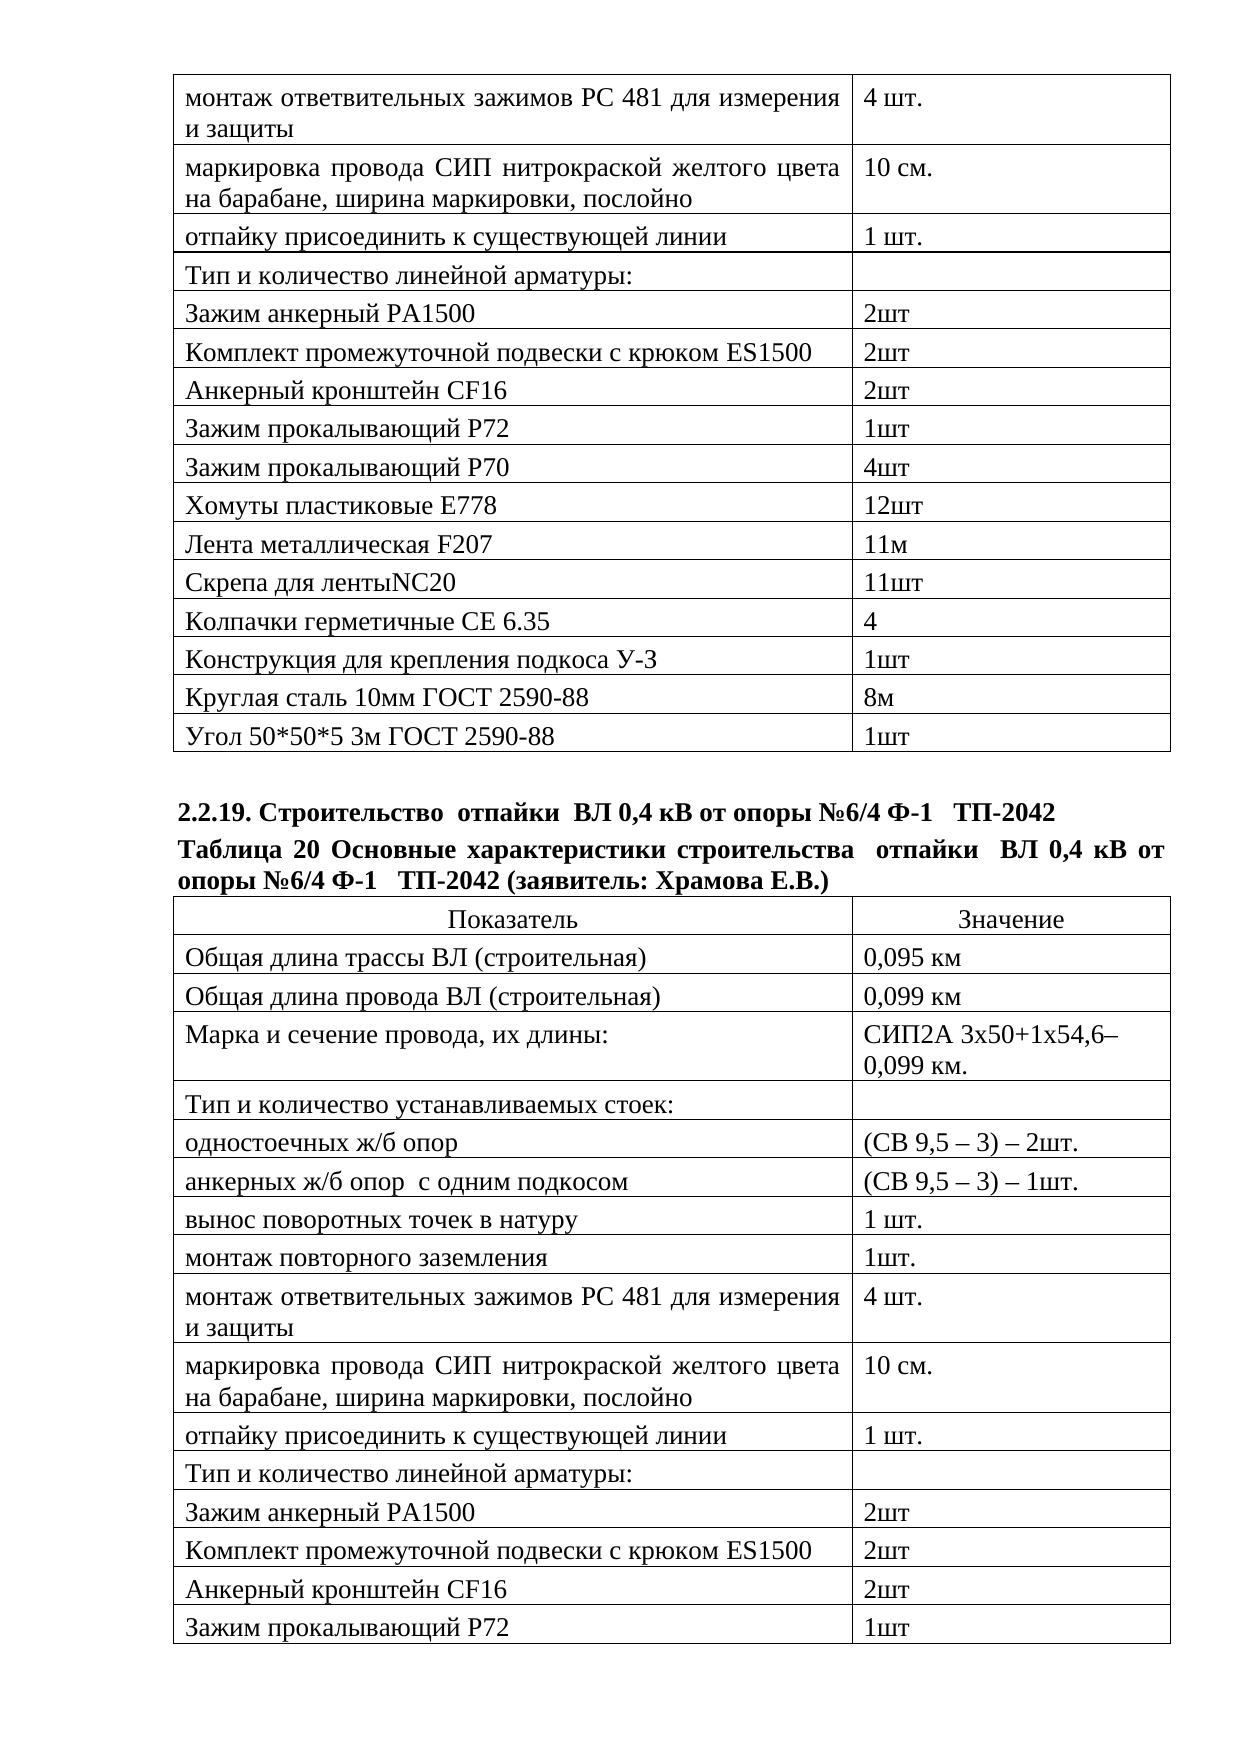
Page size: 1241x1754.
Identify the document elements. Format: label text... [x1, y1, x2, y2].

table_cell 11шт [853, 560, 1170, 597]
table_cell Общая длина провода ВЛ (строительная) [174, 974, 852, 1011]
table_cell 1шт [853, 637, 1170, 674]
table_cell 1шт. [853, 1235, 1170, 1273]
table_cell вынос поворотных точек в натуру [174, 1197, 852, 1234]
table_cell Угол 50*50*5 3м ГОСТ 2590-88 [174, 714, 852, 751]
table_cell 4 [853, 599, 1170, 636]
table_cell Конструкция для крепления подкоса У-З [174, 637, 852, 674]
table_cell 0,099 км [853, 974, 1170, 1011]
table_cell 0,095 км [853, 935, 1170, 972]
table_cell маркировка провода СИП нитрокраской желтого цвета на барабане, ширина маркировки, послойно [174, 145, 852, 213]
table_cell Общая длина трассы ВЛ (строительная) [174, 935, 852, 972]
table_cell Комплект промежуточной подвески с крюком ES1500 [174, 329, 852, 367]
table_cell 2шт [853, 1567, 1170, 1604]
table_header Показатель [174, 897, 852, 934]
table_cell 1шт [853, 714, 1170, 751]
table_cell Зажим прокалывающий Р70 [174, 445, 852, 482]
table_cell 1 шт. [853, 1413, 1170, 1450]
table_cell [853, 1081, 1170, 1119]
table_cell 8м [853, 675, 1170, 713]
table_cell Комплект промежуточной подвески с крюком ES1500 [174, 1528, 852, 1566]
table_cell 4 шт. [853, 75, 1170, 143]
table_cell (СВ 9,5 – 3) – 2шт. [853, 1120, 1170, 1157]
table_cell Скрепа для лентыNC20 [174, 560, 852, 597]
table_cell Круглая сталь 10мм ГОСТ 2590-88 [174, 675, 852, 713]
text Таблица 20 Основные характеристики строительства отпайки ВЛ 0,4 кВ от опоры №6/4 Ф-1 ТП-2042 (заявитель: Храмова Е.В.) [177, 833, 1167, 896]
table_cell [853, 1451, 1170, 1489]
table_cell монтаж ответвительных зажимов РС 481 для измерения и защиты [174, 1274, 852, 1342]
table_header Значение [853, 897, 1170, 934]
table_cell 2шт [853, 1490, 1170, 1527]
table_cell Хомуты пластиковые Е778 [174, 483, 852, 521]
table_cell отпайку присоединить к существующей линии [174, 1413, 852, 1450]
table_cell 4шт [853, 445, 1170, 482]
table_cell маркировка провода СИП нитрокраской желтого цвета на барабане, ширина маркировки, послойно [174, 1343, 852, 1412]
table_cell 12шт [853, 483, 1170, 521]
table_cell [853, 253, 1170, 290]
table_cell Анкерный кронштейн CF16 [174, 368, 852, 405]
table_cell Зажим прокалывающий Р72 [174, 406, 852, 444]
table_cell одностоечных ж/б опор [174, 1120, 852, 1157]
table_cell Зажим прокалывающий Р72 [174, 1605, 852, 1642]
text 2.2.19. Строительство отпайки ВЛ 0,4 кВ от опоры №6/4 Ф-1 ТП-2042 [177, 796, 1167, 827]
table_cell (СВ 9,5 – 3) – 1шт. [853, 1158, 1170, 1196]
table_cell 1шт [853, 1605, 1170, 1642]
table_cell Анкерный кронштейн CF16 [174, 1567, 852, 1604]
table_cell монтаж повторного заземления [174, 1235, 852, 1273]
table_cell 2шт [853, 368, 1170, 405]
table_cell 2шт [853, 329, 1170, 367]
table_cell 10 см. [853, 145, 1170, 213]
table_cell Марка и сечение провода, их длины: [174, 1012, 852, 1080]
table_cell Тип и количество устанавливаемых стоек: [174, 1081, 852, 1119]
table_cell отпайку присоединить к существующей линии [174, 214, 852, 251]
table_cell 11м [853, 522, 1170, 559]
table_cell 1шт [853, 406, 1170, 444]
table_cell 1 шт. [853, 1197, 1170, 1234]
table_cell 2шт [853, 291, 1170, 328]
table_cell анкерных ж/б опор с одним подкосом [174, 1158, 852, 1196]
table_cell 1 шт. [853, 214, 1170, 251]
table_cell 2шт [853, 1528, 1170, 1566]
table_cell СИП2А 3х50+1х54,6– 0,099 км. [853, 1012, 1170, 1080]
table_cell Тип и количество линейной арматуры: [174, 1451, 852, 1489]
table_cell Зажим анкерный РА1500 [174, 291, 852, 328]
table_cell Зажим анкерный РА1500 [174, 1490, 852, 1527]
table_cell Тип и количество линейной арматуры: [174, 253, 852, 290]
table_cell 10 см. [853, 1343, 1170, 1412]
table_cell Лента металлическая F207 [174, 522, 852, 559]
table_cell монтаж ответвительных зажимов РС 481 для измерения и защиты [174, 75, 852, 143]
table_cell Колпачки герметичные СЕ 6.35 [174, 599, 852, 636]
table_cell 4 шт. [853, 1274, 1170, 1342]
